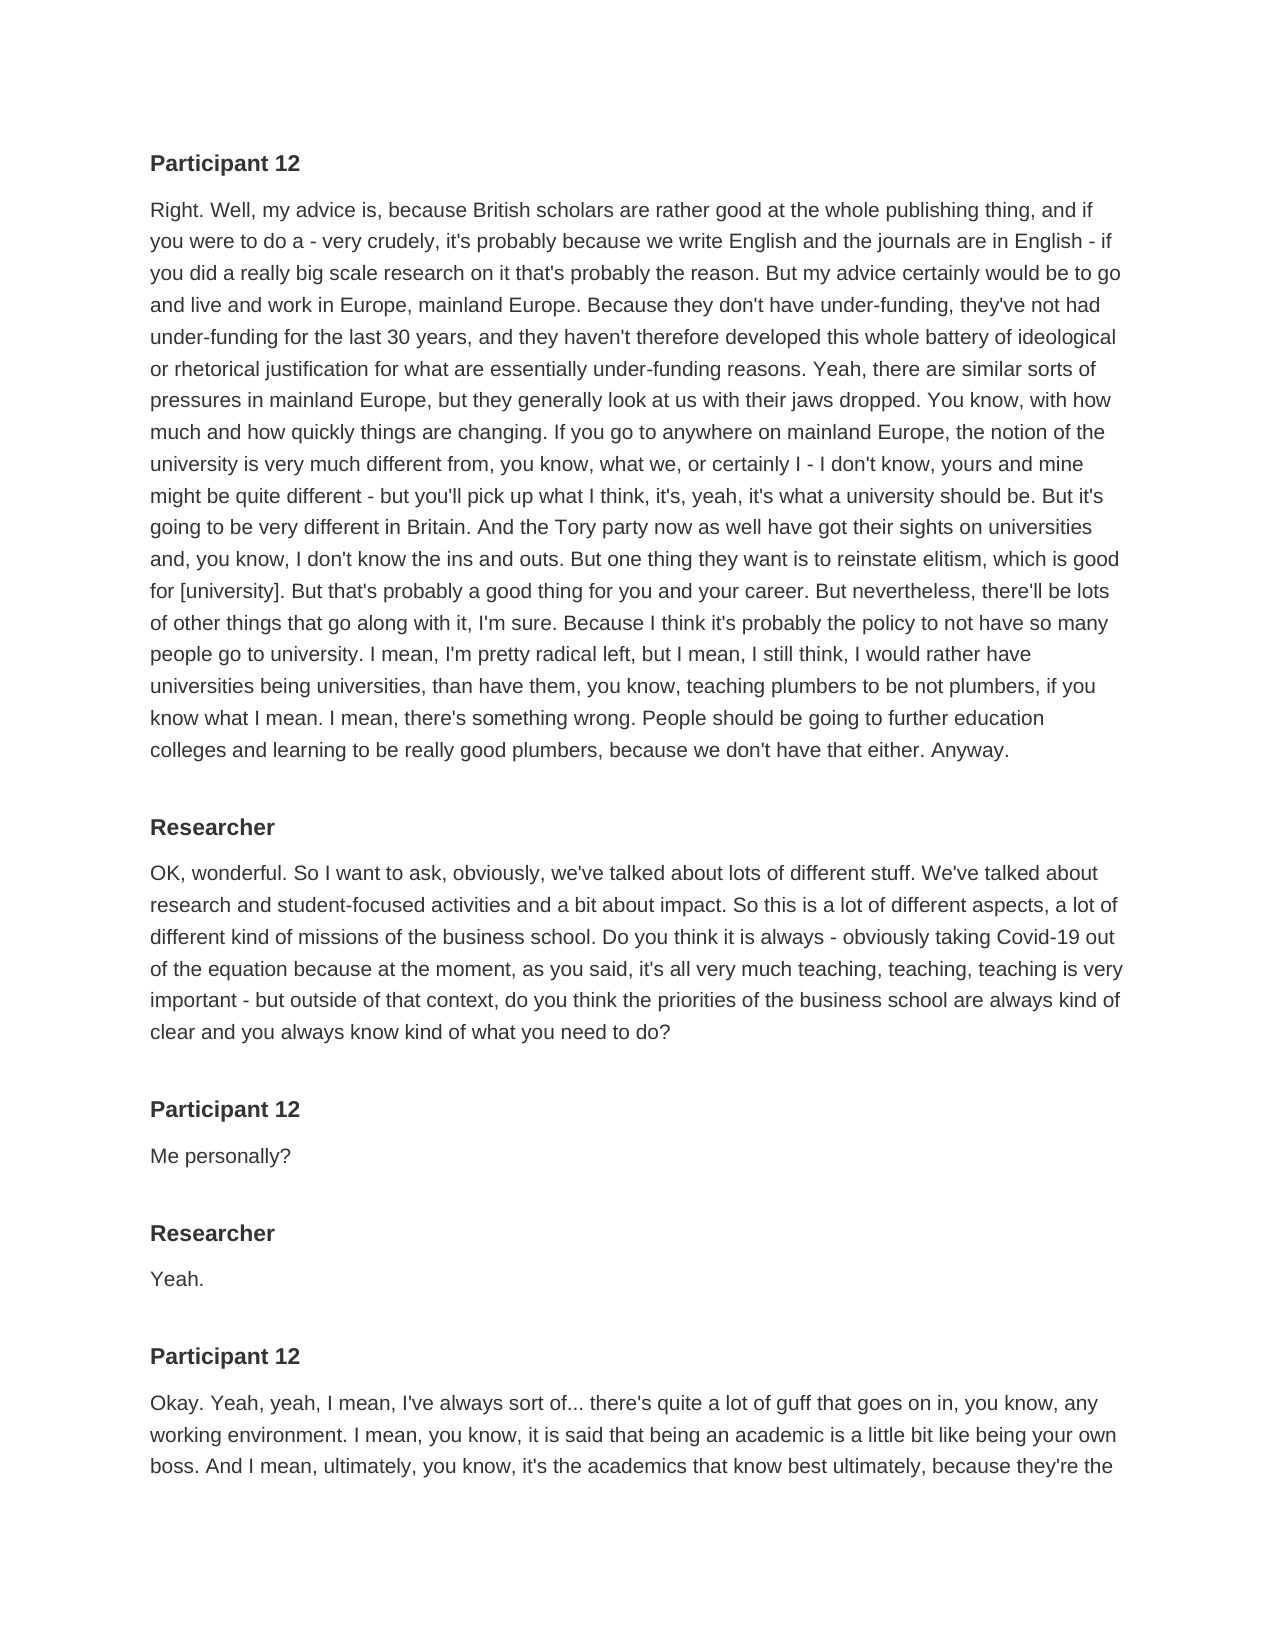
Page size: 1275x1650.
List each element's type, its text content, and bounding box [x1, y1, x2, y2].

text Yeah. [150, 1267, 1125, 1291]
subtitle Participant 12 [150, 1096, 1125, 1122]
text Right. Well, my advice is, because British scholars are rather good at the whole publishing thing, and if you were to do a - very crudely, it's probably because we write English and the journals are in English - if you did a really big scale research on it that's probably the reason. But my advice certainly would be to go and live and work in Europe, mainland Europe. Because they don't have under-funding, they've not had under-funding for the last 30 years, and they haven't therefore developed this whole battery of ideological or rhetorical justification for what are essentially under-funding reasons. Yeah, there are similar sorts of pressures in mainland Europe, but they generally look at us with their jaws dropped. You know, with how much and how quickly things are changing. If you go to anywhere on mainland Europe, the notion of the university is very much different from, you know, what we, or certainly I - I don't know, yours and mine might be quite different - but you'll pick up what I think, it's, yeah, it's what a university should be. But it's going to be very different in Britain. And the Tory party now as well have got their sights on universities and, you know, I don't know the ins and outs. But one thing they want is to reinstate elitism, which is good for [university]. But that's probably a good thing for you and your career. But nevertheless, there'll be lots of other things that go along with it, I'm sure. Because I think it's probably the policy to not have so many people go to university. I mean, I'm pretty radical left, but I mean, I still think, I would rather have universities being universities, than have them, you know, teaching plumbers to be not plumbers, if you know what I mean. I mean, there's something wrong. People should be going to further education colleges and learning to be really good plumbers, because we don't have that either. Anyway. [150, 197, 1125, 762]
text Me personally? [150, 1143, 1125, 1167]
text OK, wonderful. So I want to ask, obviously, we've talked about lots of different stuff. We've talked about research and student-focused activities and a bit about impact. So this is a lot of different aspects, a lot of different kind of missions of the business school. Do you think it is always - obviously taking Covid-19 out of the equation because at the moment, as you said, it's all very much teaching, teaching, teaching is very important - but outside of that context, do you think the priorities of the business school are always kind of clear and you always know kind of what you need to do? [150, 861, 1125, 1044]
subtitle Researcher [150, 814, 1125, 840]
subtitle Participant 12 [150, 1343, 1125, 1369]
subtitle Participant 12 [150, 150, 1125, 176]
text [150, 1391, 1125, 1478]
subtitle Researcher [150, 1219, 1125, 1246]
